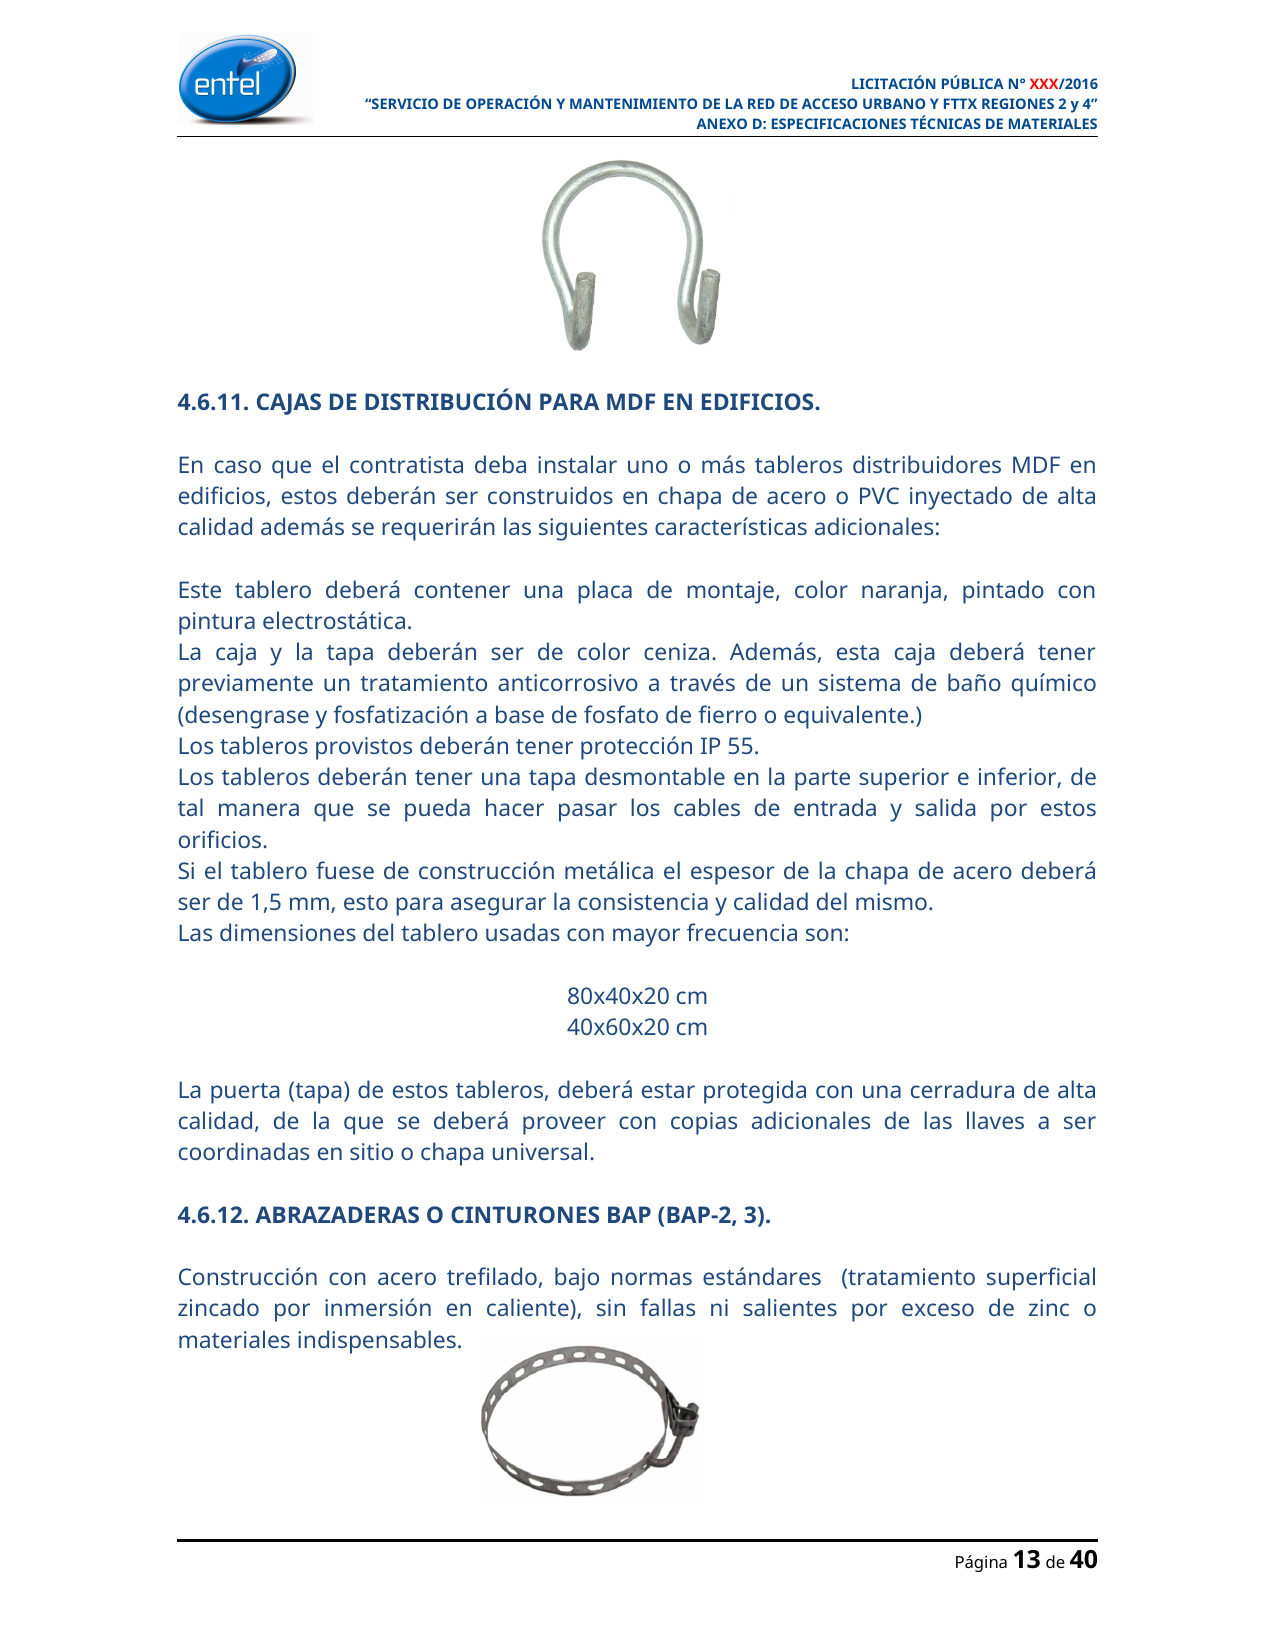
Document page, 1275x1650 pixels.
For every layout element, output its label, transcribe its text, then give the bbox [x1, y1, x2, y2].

text 80x40x20 cm [177, 980, 1098, 1011]
subtitle ABRAZADERAS O CINTURONES BAP (BAP-2, 3). [177, 1199, 1098, 1230]
text En caso que el contratista deba instalar uno o más tableros distribuidores MDF en edificios, estos deberán ser construidos en chapa de acero o PVC inyectado de alta calidad además se requerirán las siguientes características adicionales: [177, 449, 1098, 542]
text Las dimensiones del tablero usadas con mayor frecuencia son: [177, 917, 1098, 949]
text 40x60x20 cm [177, 1011, 1098, 1042]
picture [537, 159, 738, 355]
text La puerta (tapa) de estos tableros, deberá estar protegida con una cerradura de alta calidad, de la que se deberá proveer con copias adicionales de las llaves a ser coordinadas en sitio o chapa universal. [177, 1074, 1098, 1167]
picture [178, 33, 314, 125]
subtitle CAJAS DE DISTRIBUCIÓN PARA MDF EN EDIFICIOS. [177, 386, 1098, 417]
picture [466, 1327, 711, 1508]
text Si el tablero fuese de construcción metálica el espesor de la chapa de acero deberá ser de 1,5 mm, esto para asegurar la consistencia y calidad del mismo. [177, 855, 1098, 917]
text Los tableros deberán tener una tapa desmontable en la parte superior e inferior, de tal manera que se pueda hacer pasar los cables de entrada y salida por estos orificios. [177, 761, 1098, 855]
text La caja y la tapa deberán ser de color ceniza. Además, esta caja deberá tener previamente un tratamiento anticorrosivo a través de un sistema de baño químico (desengrase y fosfatización a base de fosfato de fierro o equivalente.) [177, 636, 1098, 730]
text Construcción con acero trefilado, bajo normas estándares (tratamiento superficial zincado por inmersión en caliente), sin fallas ni salientes por exceso de zinc o materiales indispensables. [177, 1261, 1098, 1355]
text Los tableros provistos deberán tener protección IP 55. [177, 730, 1098, 761]
text Este tablero deberá contener una placa de montaje, color naranja, pintado con pintura electrostática. [177, 574, 1098, 636]
